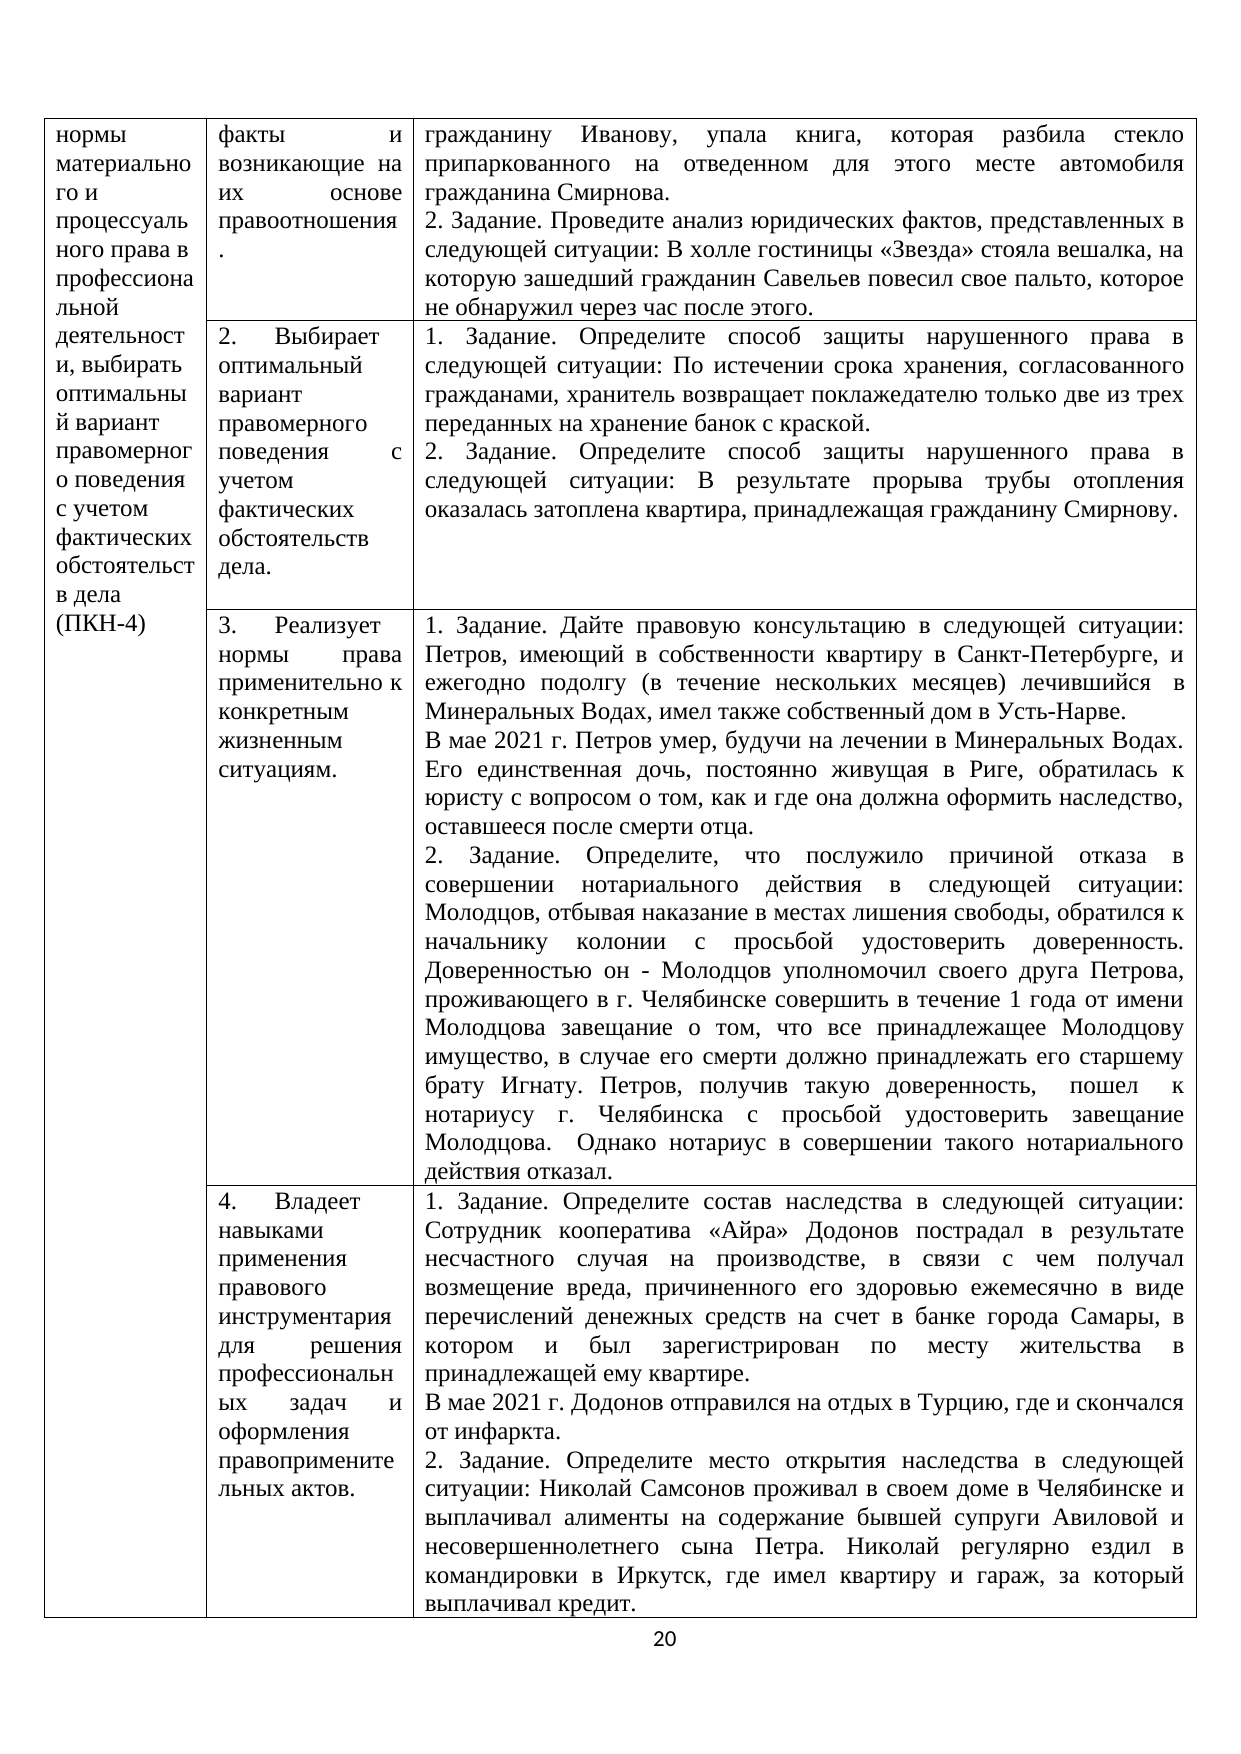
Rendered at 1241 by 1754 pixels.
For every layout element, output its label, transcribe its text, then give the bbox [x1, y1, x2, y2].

table_cell 1. Задание. Определите состав наследства в следующей ситуации: Сотрудник кооператива «Айра» Додонов пострадал в результате несчастного случая на производстве, в связи с чем получал возмещение вреда, причиненного его здоровью ежемесячно в виде перечислений денежных средств на счет в банке города Самары, в котором и был зарегистрирован по месту жительства в принадлежащей ему квартире. В мае 2021 г. Додонов отправился на отдых в Турцию, где и скончался от инфаркта. 2. Задание. Определите место открытия наследства в следующей ситуации: Николай Самсонов проживал в своем доме в Челябинске и выплачивал алименты на содержание бывшей супруги Авиловой и несовершеннолетнего сына Петра. Николай регулярно ездил в командировки в Иркутск, где имел квартиру и гараж, за который выплачивал кредит. [414, 1186, 1196, 1617]
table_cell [45, 119, 206, 1617]
table_cell 1. Задание. Дайте правовую консультацию в следующей ситуации: Петров, имеющий в собственности квартиру в Санкт-Петербурге, и ежегодно подолгу (в течение нескольких месяцев) лечившийся в Минеральных Водах, имел также собственный дом в Усть-Нарве. В мае 2021 г. Петров умер, будучи на лечении в Минеральных Водах. Его единственная дочь, постоянно живущая в Риге, обратилась к юристу с вопросом о том, как и где она должна оформить наследство, оставшееся после смерти отца. 2. Задание. Определите, что послужило причиной отказа в совершении нотариального действия в следующей ситуации: Молодцов, отбывая наказание в местах лишения свободы, обратился к начальнику колонии с просьбой удостоверить доверенность. Доверенностью он - Молодцов уполномочил своего друга Петрова, проживающего в г. Челябинске совершить в течение 1 года от имени Молодцова завещание о том, что все принадлежащее Молодцову имущество, в случае его смерти должно принадлежать его старшему брату Игнату. Петров, получив такую доверенность, пошел к нотариусу г. Челябинска с просьбой удостоверить завещание Молодцова. Однако нотариус в совершении такого нотариального действия отказал. [414, 610, 1196, 1185]
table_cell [414, 119, 1196, 320]
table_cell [207, 119, 413, 320]
table_cell 3. Реализует нормы права применительно к конкретным жизненным ситуациям. [207, 610, 413, 1185]
table_cell 2. Выбирает оптимальный вариант правомерного поведения с учетом фактических обстоятельств дела. [207, 321, 413, 609]
table_cell 4. Владеет навыками применения правового инструментария для решения профессиональных задач и оформления правоприменительных актов. [207, 1186, 413, 1617]
table_cell 1. Задание. Определите способ защиты нарушенного права в следующей ситуации: По истечении срока хранения, согласованного гражданами, хранитель возвращает поклажедателю только две из трех переданных на хранение банок с краской. 2. Задание. Определите способ защиты нарушенного права в следующей ситуации: В результате прорыва трубы отопления оказалась затоплена квартира, принадлежащая гражданину Смирнову. [414, 321, 1196, 609]
